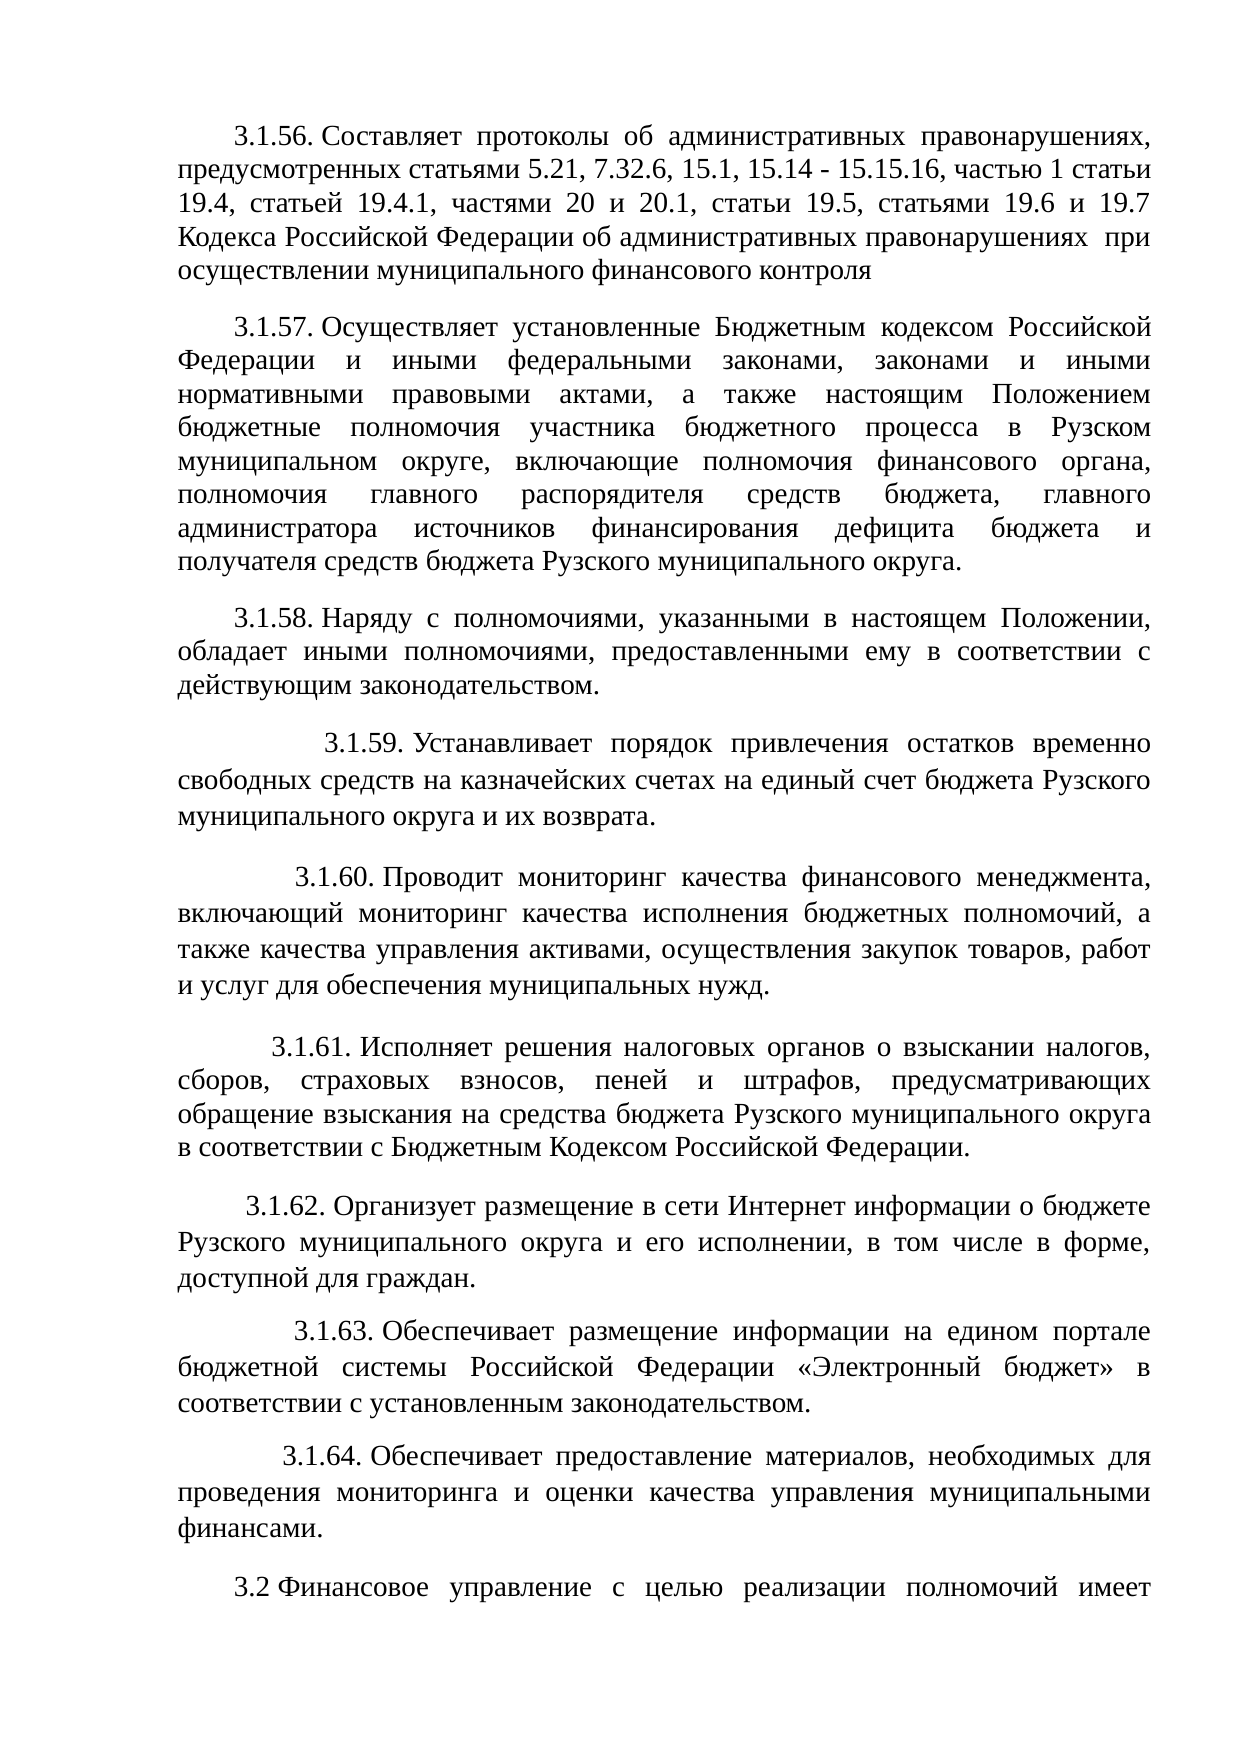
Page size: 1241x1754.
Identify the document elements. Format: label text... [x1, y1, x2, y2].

text 3.1.56. Составляет протоколы об административных правонарушениях, предусмотренных статьями 5.21, 7.32.6, 15.1, 15.14 - 15.15.16, частью 1 статьи 19.4, статьей 19.4.1, частями 20 и 20.1, статьи 19.5, статьями 19.6 и 19.7 Кодекса Российской Федерации об административных правонарушениях при осуществлении муниципального финансового контроля [177, 118, 1152, 286]
text 3.1.58. Наряду с полномочиями, указанными в настоящем Положении, обладает иными полномочиями, предоставленными ему в соответствии с действующим законодательством. [177, 600, 1152, 701]
text 3.1.61. Исполняет решения налоговых органов о взыскании налогов, сборов, страховых взносов, пеней и штрафов, предусматривающих обращение взыскания на средства бюджета Рузского муниципального округа в соответствии с Бюджетным Кодексом Российской Федерации. [177, 1029, 1152, 1163]
text 3.1.63. Обеспечивает размещение информации на едином портале бюджетной системы Российской Федерации «Электронный бюджет» в соответствии с установленным законодательством. [177, 1313, 1152, 1419]
text 3.1.60. Проводит мониторинг качества финансового менеджмента, включающий мониторинг качества исполнения бюджетных полномочий, а также качества управления активами, осуществления закупок товаров, работ и услуг для обеспечения муниципальных нужд. [177, 859, 1152, 1001]
text 3.1.57. Осуществляет установленные Бюджетным кодексом Российской Федерации и иными федеральными законами, законами и иными нормативными правовыми актами, а также настоящим Положением бюджетные полномочия участника бюджетного процесса в Рузском муниципальном округе, включающие полномочия финансового органа, полномочия главного распорядителя средств бюджета, главного администратора источников финансирования дефицита бюджета и получателя средств бюджета Рузского муниципального округа. [177, 309, 1152, 577]
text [177, 1569, 1152, 1603]
text 3.1.62. Организует размещение в сети Интернет информации о бюджете Рузского муниципального округа и его исполнении, в том числе в форме, доступной для граждан. [177, 1188, 1152, 1294]
text 3.1.59. Устанавливает порядок привлечения остатков временно свободных средств на казначейских счетах на единый счет бюджета Рузского муниципального округа и их возврата. [177, 726, 1152, 831]
text 3.1.64. Обеспечивает предоставление материалов, необходимых для проведения мониторинга и оценки качества управления муниципальными финансами. [177, 1438, 1152, 1544]
